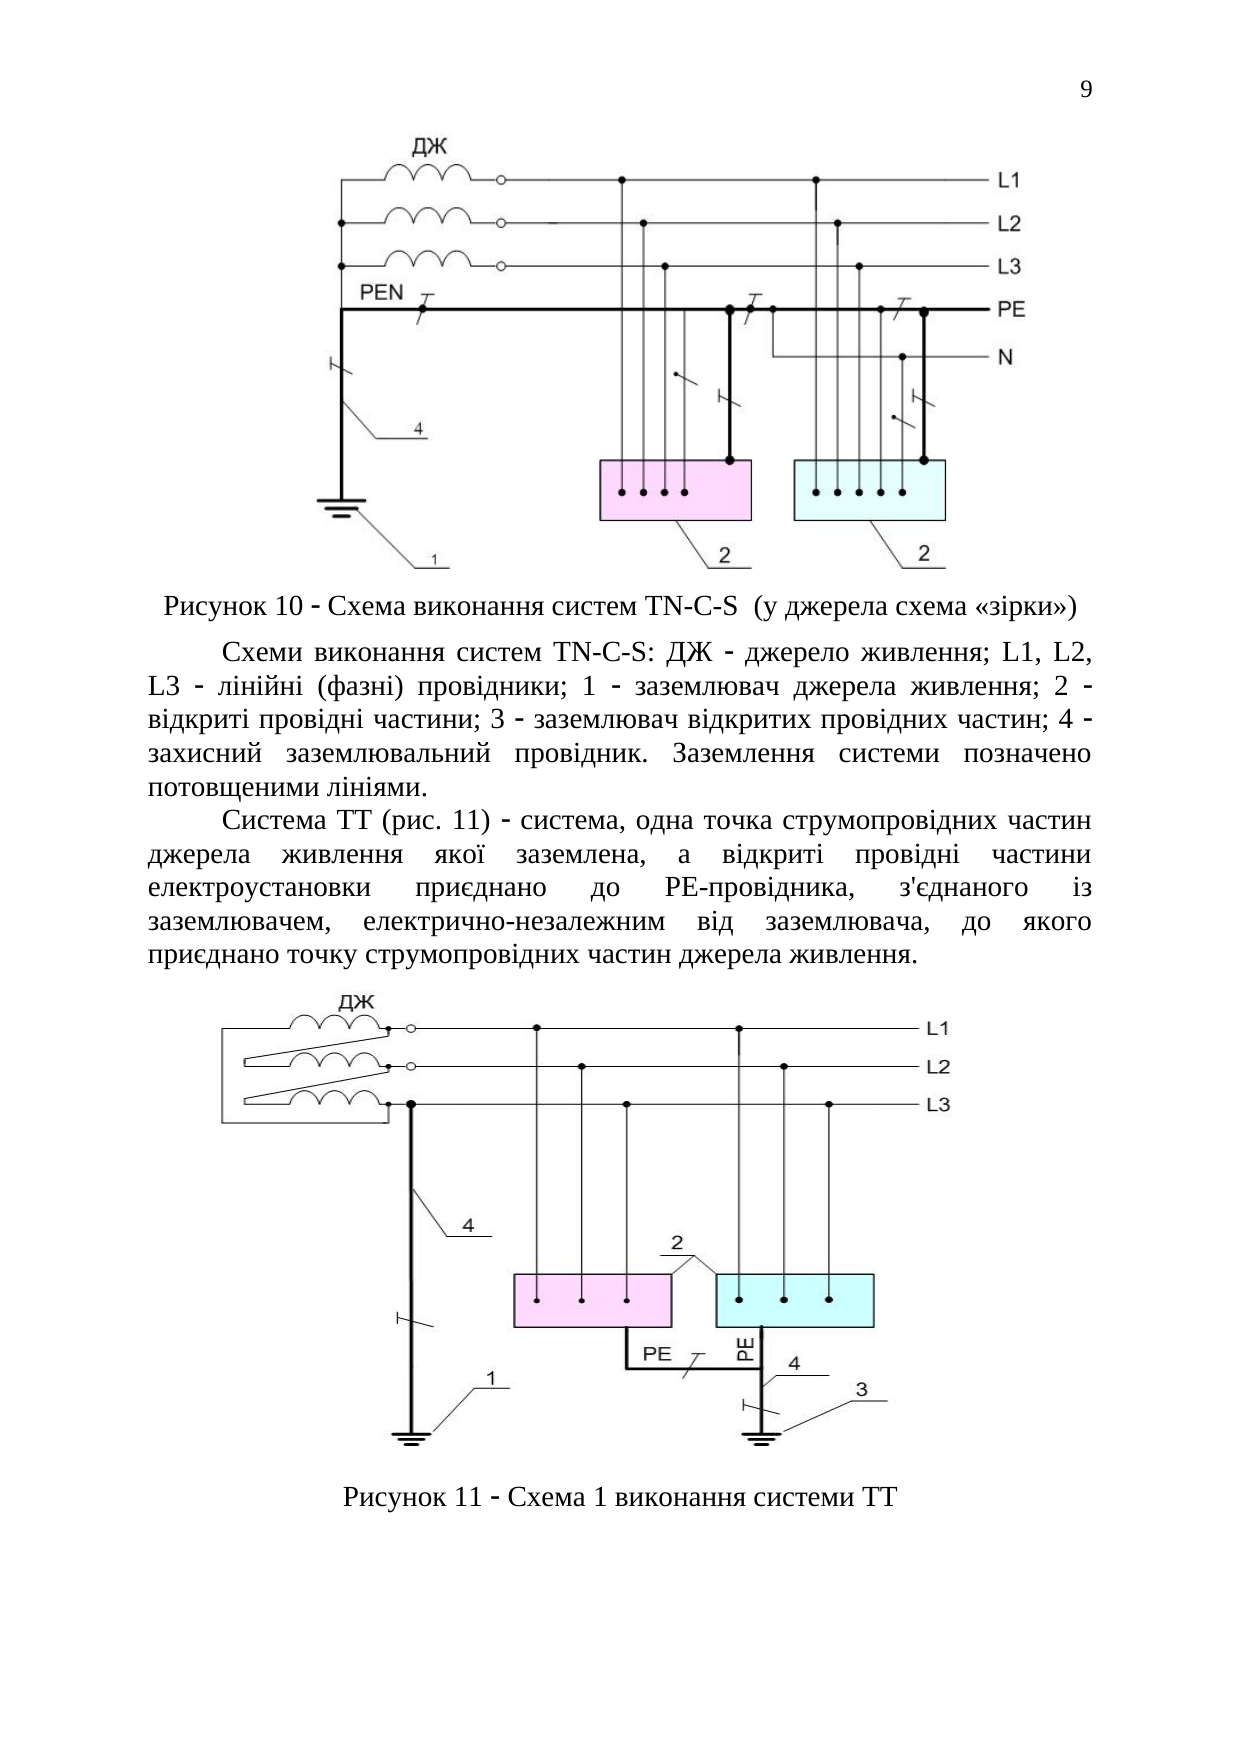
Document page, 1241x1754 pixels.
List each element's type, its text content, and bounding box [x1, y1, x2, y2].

text Система ТТ (рис. 11) система, одна точка струмопровідних частин джерела живлення якої заземлена, а відкриті провідні частини електроустановки приєднано до РЕ-провідника, з'єднаного із заземлювачем, електрично-незалежним від заземлювача, до якого приєднано точку струмопровідних частин джерела живлення. [148, 802, 1092, 970]
picture [316, 131, 1026, 569]
text Рисунок 11 Схема 1 виконання системи TT [148, 1479, 1092, 1513]
picture [221, 989, 952, 1446]
text Схеми виконання систем TN-С-S: ДЖ джерело живлення; L1, L2, L3 лінійні (фазні) провідники; 1 заземлювач джерела живлення; 2 відкриті провідні частини; 3 заземлювач відкритих провідних частин; 4 захисний заземлювальний провідник. Заземлення системи позначено потовщеними лініями. [148, 634, 1092, 802]
text Рисунок 10 Схема виконання систем TN-С-S (у джерела схема «зірки») [148, 588, 1092, 622]
